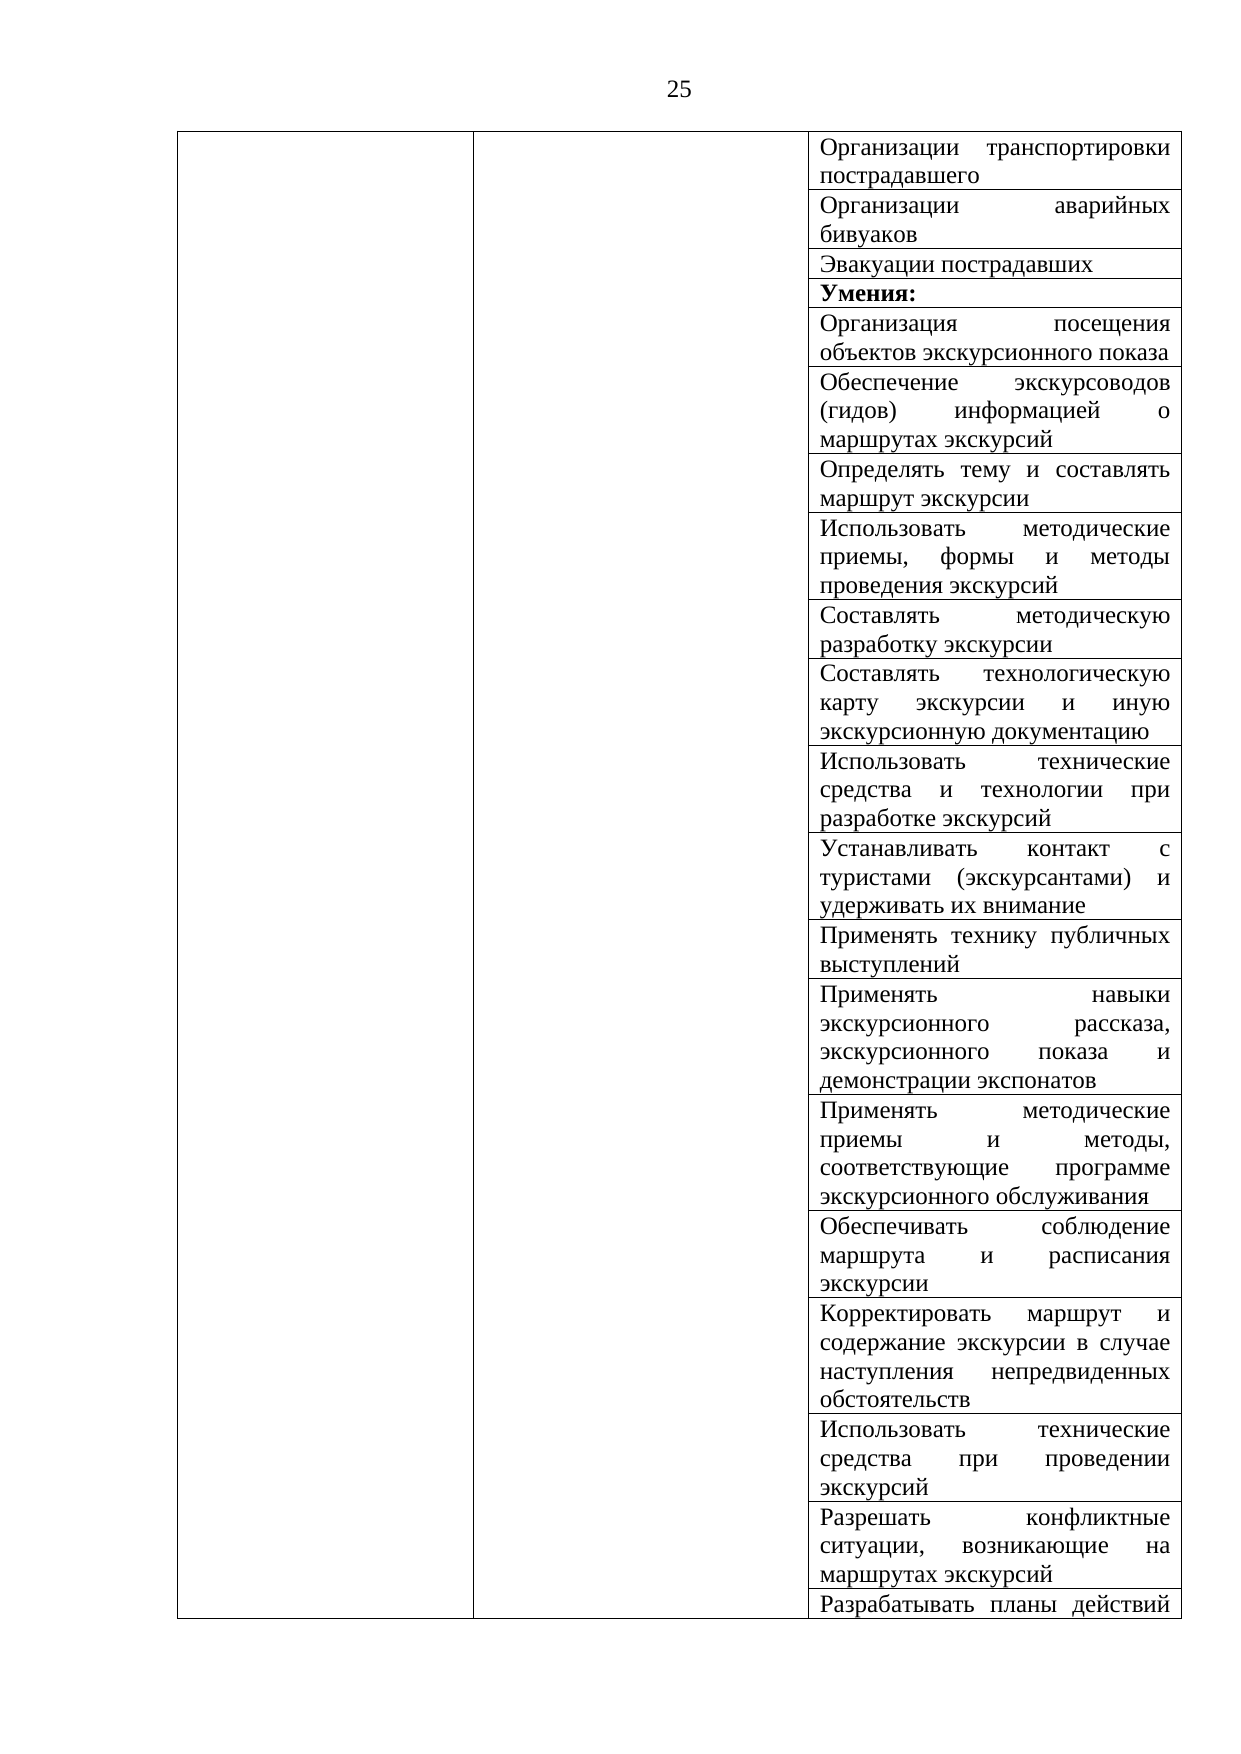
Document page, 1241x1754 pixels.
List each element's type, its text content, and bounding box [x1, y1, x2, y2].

table_cell Обеспечивать соблюдение маршрута и расписания экскурсии [809, 1211, 1181, 1297]
table_cell Умения: [809, 279, 1181, 307]
table_cell Применять навыки экскурсионного рассказа, экскурсионного показа и демонстрации экспонатов [809, 979, 1181, 1094]
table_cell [809, 1589, 1181, 1618]
table_cell Эвакуации пострадавших [809, 249, 1181, 277]
table_cell Составлять методическую разработку экскурсии [809, 600, 1181, 657]
table_cell Организация посещения объектов экскурсионного показа [809, 308, 1181, 366]
table_cell Использовать технические средства при проведении экскурсий [809, 1414, 1181, 1501]
table_cell Использовать методические приемы, формы и методы проведения экскурсий [809, 513, 1181, 599]
table_cell Применять методические приемы и методы, соответствующие программе экскурсионного обслуживания [809, 1095, 1181, 1210]
table_cell Устанавливать контакт с туристами (экскурсантами) и удерживать их внимание [809, 833, 1181, 919]
table_cell Разрешать конфликтные ситуации, возникающие на маршрутах экскурсий [809, 1502, 1181, 1588]
table_cell Определять тему и составлять маршрут экскурсии [809, 454, 1181, 512]
table_cell Обеспечение экскурсоводов (гидов) информацией о маршрутах экскурсий [809, 367, 1181, 453]
table_cell Составлять технологическую карту экскурсии и иную экскурсионную документацию [809, 659, 1181, 745]
table_cell Организации аварийных бивуаков [809, 190, 1181, 248]
table_cell Корректировать маршрут и содержание экскурсии в случае наступления непредвиденных обстоятельств [809, 1298, 1181, 1413]
table_cell Использовать технические средства и технологии при разработке экскурсий [809, 746, 1181, 832]
table_cell Организации транспортировки пострадавшего [809, 132, 1181, 189]
table_cell Применять технику публичных выступлений [809, 920, 1181, 978]
